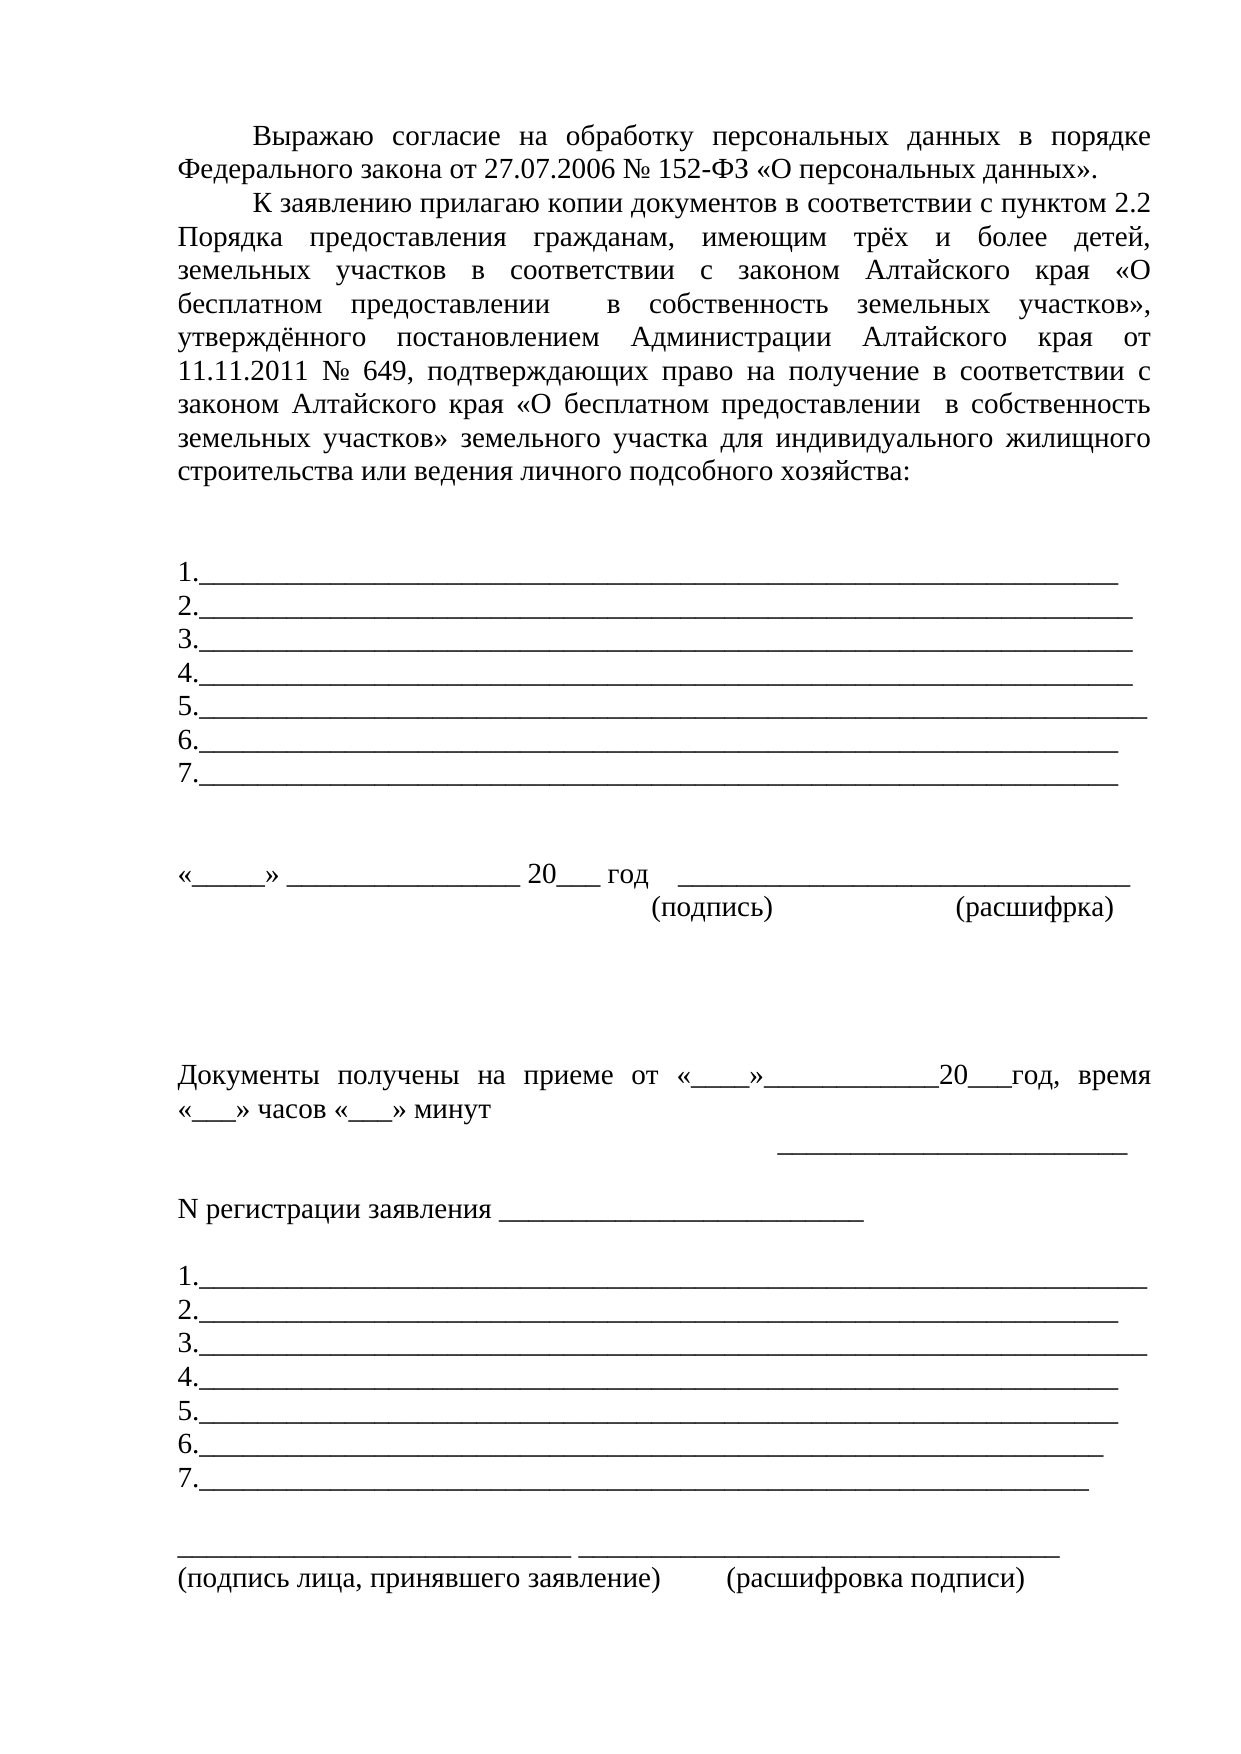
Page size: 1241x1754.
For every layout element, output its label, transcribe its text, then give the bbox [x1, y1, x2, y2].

text ___________________________ _________________________________ [177, 1527, 1152, 1560]
text 5._______________________________________________________________ [177, 1393, 1152, 1426]
text 2._______________________________________________________________ [177, 1292, 1152, 1326]
text 6._______________________________________________________________ [177, 722, 1152, 755]
text 3.________________________________________________________________ [177, 621, 1152, 655]
text 3._________________________________________________________________ [177, 1326, 1152, 1359]
text К заявлению прилагаю копии документов в соответствии с пунктом 2.2 Порядка предоставления гражданам, имеющим трёх и более детей, земельных участков в соответствии с законом Алтайского края «О бесплатном предоставлении в собственность земельных участков», утверждённого постановлением Администрации Алтайского края от 11.11.2011 № 649, подтверждающих право на получение в соответствии с законом Алтайского края «О бесплатном предоставлении в собственность земельных участков» земельного участка для индивидуального жилищного строительства или ведения личного подсобного хозяйства: [177, 185, 1152, 487]
text 2.________________________________________________________________ [177, 588, 1152, 621]
text 5._________________________________________________________________ [177, 688, 1152, 722]
text (подпись) (расшифрка) [177, 889, 1152, 923]
text N регистрации заявления _________________________ [177, 1191, 1152, 1225]
text 4._______________________________________________________________ [177, 1359, 1152, 1393]
text «_____» ________________ 20___ год _______________________________ [177, 856, 1152, 889]
text Документы получены на приеме от «____»____________20___год, время «___» часов «___» минут [177, 1057, 1152, 1124]
text 6.______________________________________________________________ [177, 1426, 1152, 1460]
text Выражаю согласие на обработку персональных данных в порядке Федерального закона от 27.07.2006 № 152-ФЗ «О персональных данных». [177, 118, 1152, 185]
text ________________________ [777, 1124, 1152, 1158]
text 7._____________________________________________________________ [177, 1460, 1152, 1493]
text 4.________________________________________________________________ [177, 655, 1152, 688]
text 1._________________________________________________________________ [177, 1258, 1152, 1292]
text (подпись лица, принявшего заявление) (расшифровка подписи) [177, 1560, 1152, 1594]
text 7._______________________________________________________________ [177, 755, 1152, 789]
text 1._______________________________________________________________ [177, 554, 1152, 588]
